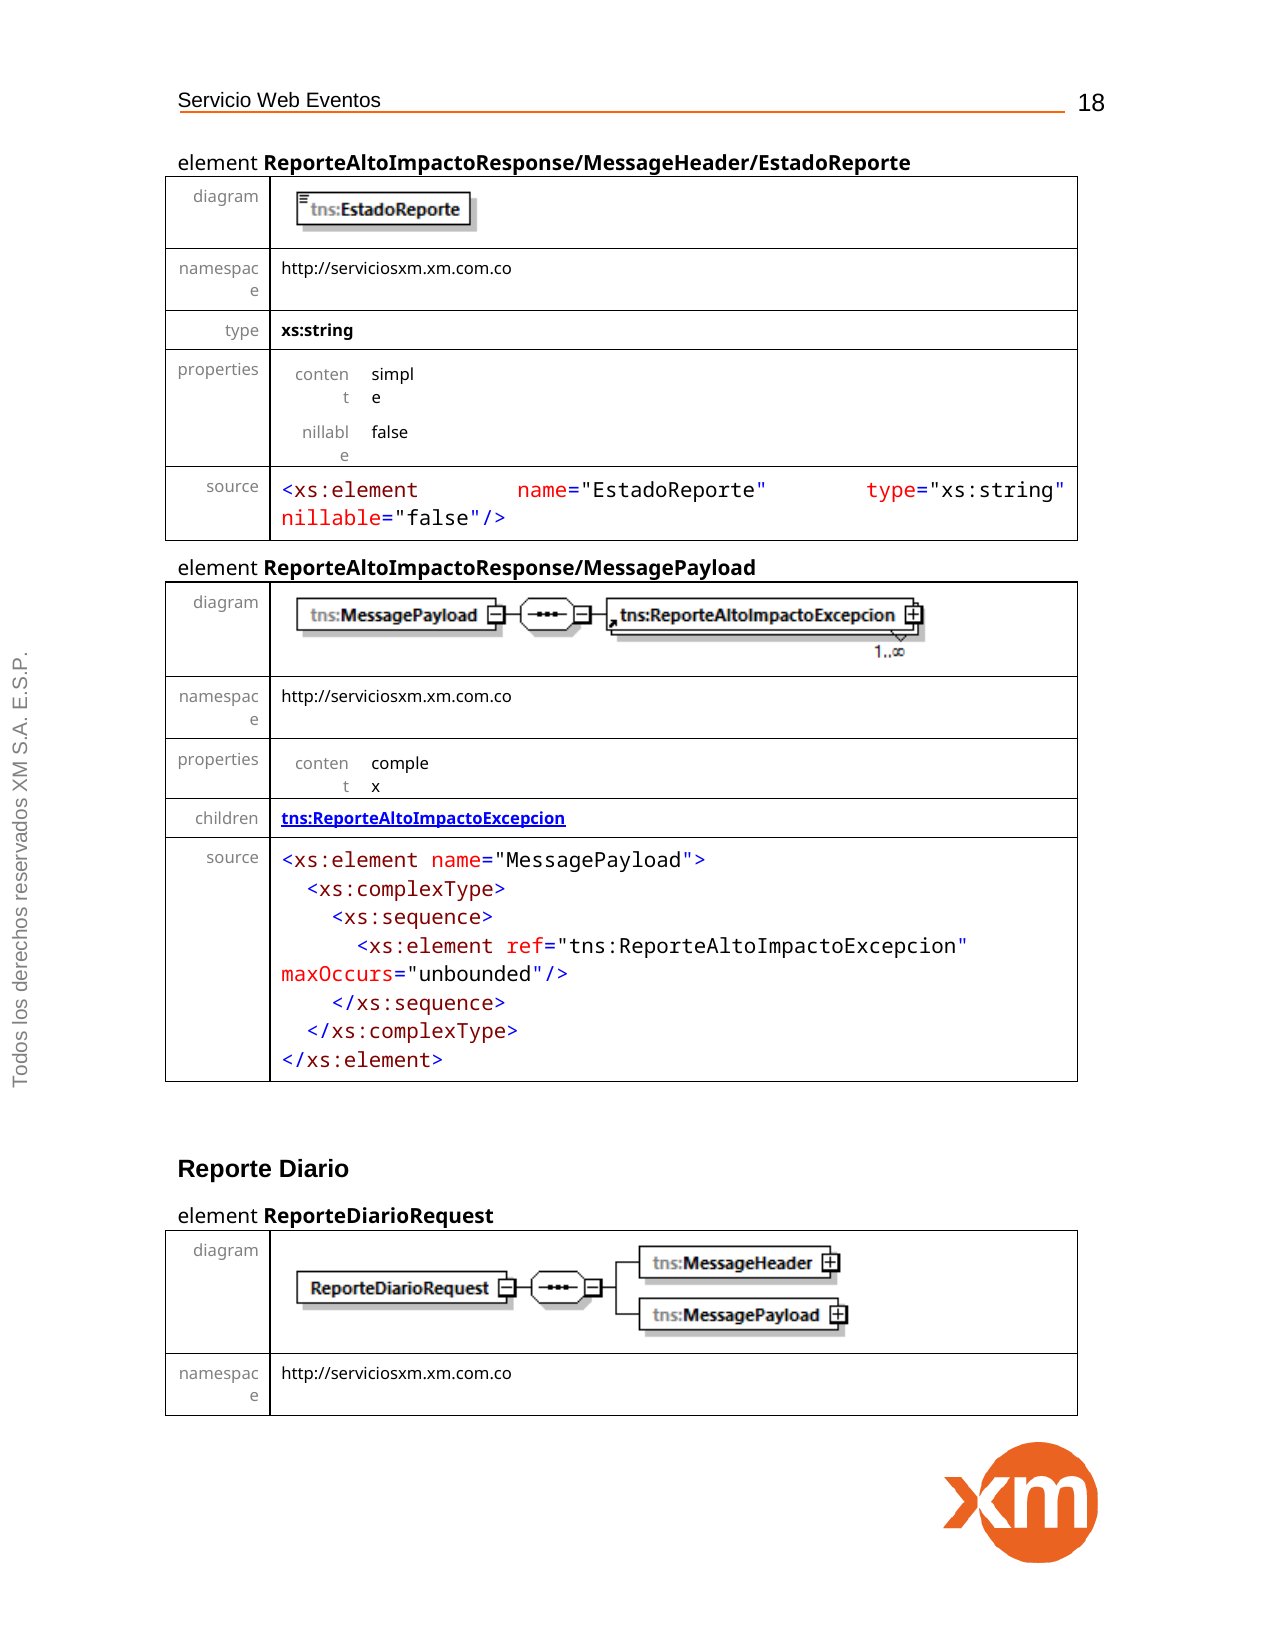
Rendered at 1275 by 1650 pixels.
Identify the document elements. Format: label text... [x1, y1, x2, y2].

table_cell <xs:element name="EstadoReporte" type="xs:string" nillable="false"/> [271, 467, 1077, 539]
table_cell xs:string [271, 311, 1077, 349]
table_cell http://serviciosxm.xm.com.co [271, 249, 1077, 309]
table_cell http://serviciosxm.xm.com.co [271, 677, 1077, 738]
table_header diagram [166, 177, 269, 247]
table_header diagram [166, 1231, 269, 1352]
table_cell source [166, 838, 269, 1081]
table_header [271, 1231, 1077, 1352]
table_cell [271, 739, 1077, 797]
table_header [271, 583, 1077, 676]
table_cell namespace [166, 1354, 269, 1414]
table_cell source [166, 467, 269, 539]
table_cell properties [166, 739, 269, 797]
table_cell namespace [166, 677, 269, 738]
table_cell namespace [166, 249, 269, 309]
table_cell http://serviciosxm.xm.com.co [271, 1354, 1077, 1414]
table_cell properties [166, 350, 269, 466]
table_cell <xs:element name="MessagePayload"> <xs:complexType> <xs:sequence> <xs:element ref="tns:ReporteAltoImpactoExcepcion" maxOccurs="unbounded"/> </xs:sequence> </xs:complexType> </xs:element> [271, 838, 1077, 1081]
picture [281, 590, 941, 669]
table_cell tns:ReporteAltoImpactoExcepcion [271, 799, 1077, 837]
table_header [271, 177, 1077, 247]
text element ReporteAltoImpactoResponse/MessagePayload [177, 553, 1098, 581]
text element ReporteDiarioRequest [177, 1201, 1098, 1229]
table_cell children [166, 799, 269, 837]
subtitle Reporte Diario [177, 1153, 1098, 1182]
picture [943, 1442, 1098, 1563]
picture [281, 1238, 861, 1345]
table_cell [271, 350, 1077, 466]
table_cell type [166, 311, 269, 349]
picture [281, 185, 493, 240]
table_header diagram [166, 583, 269, 676]
text element ReporteAltoImpactoResponse/MessageHeader/EstadoReporte [177, 148, 1098, 176]
